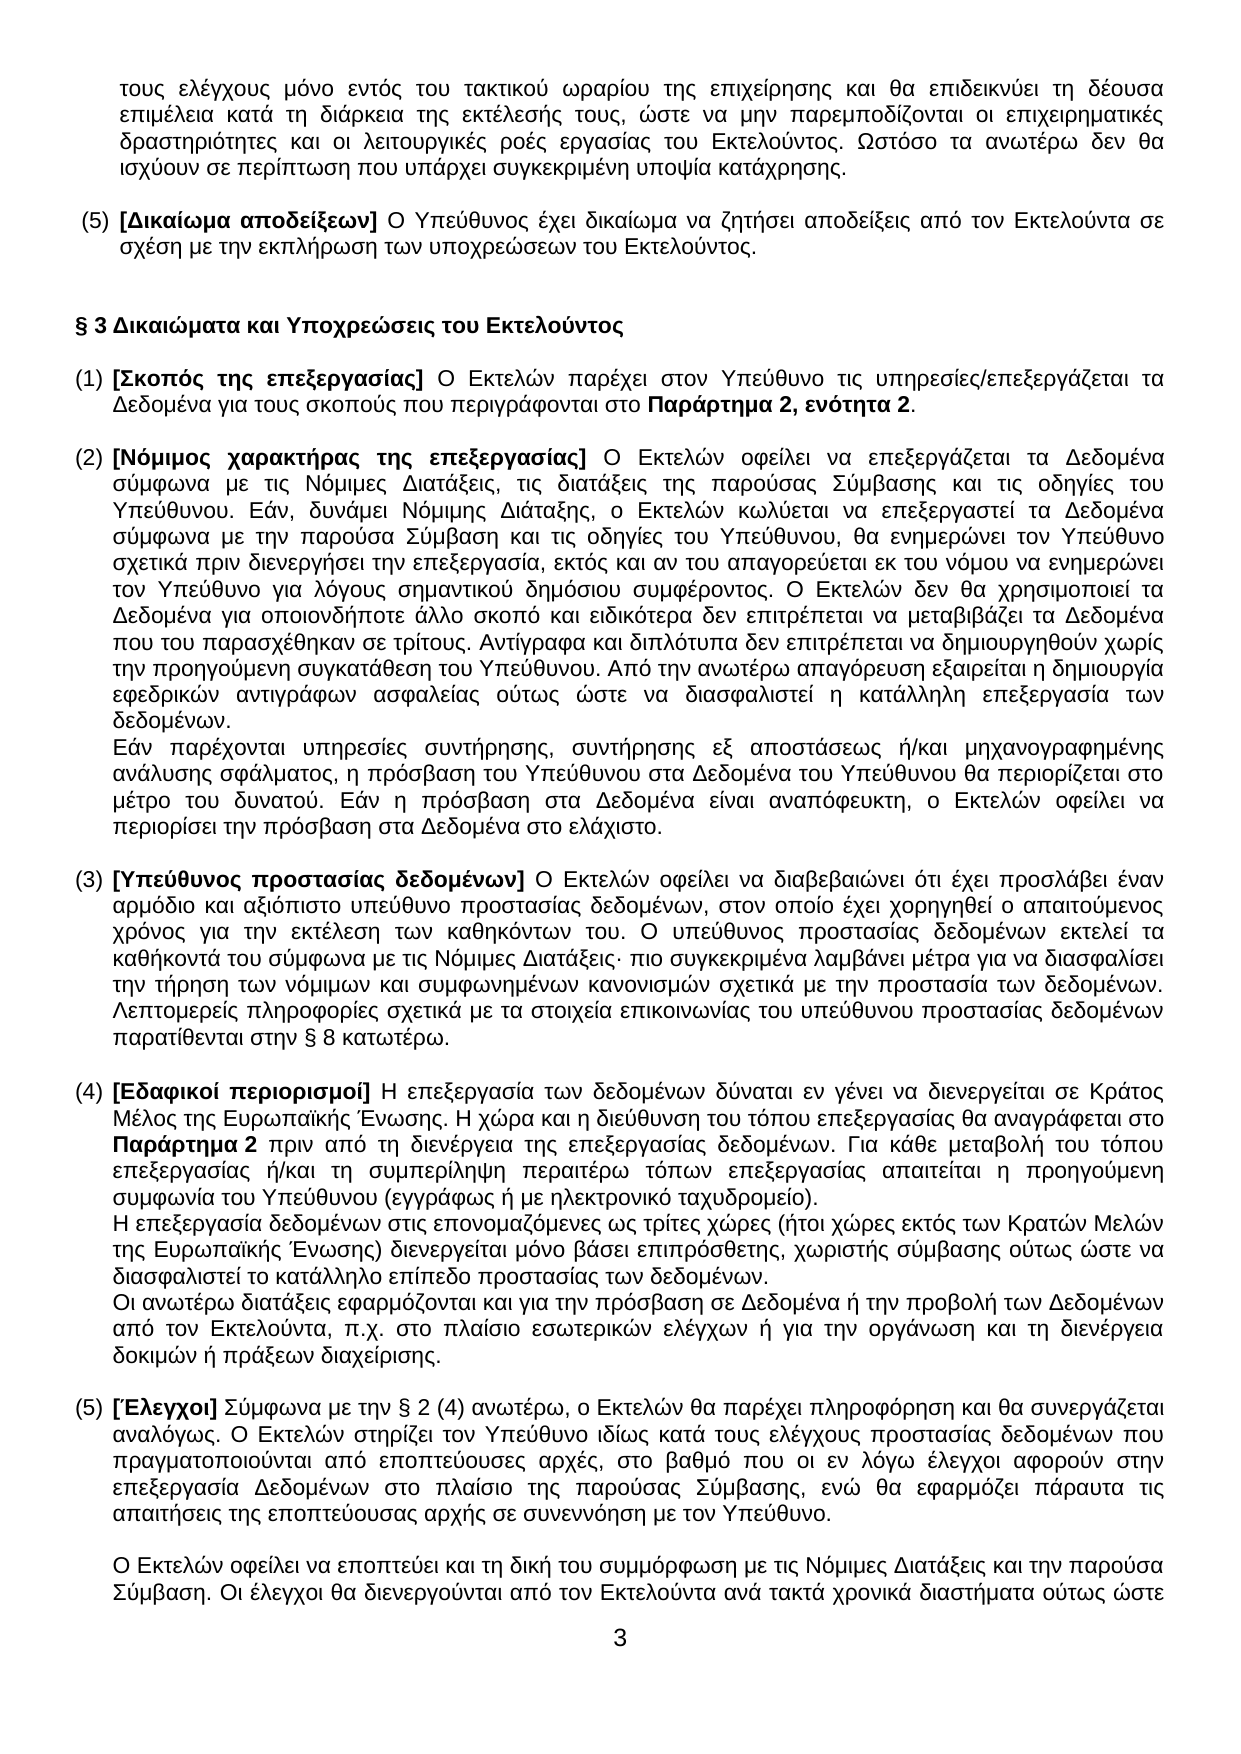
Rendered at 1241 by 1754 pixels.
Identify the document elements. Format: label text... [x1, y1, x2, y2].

text (4) [Εδαφικοί περιορισμοί] Η επεξεργασία των δεδομένων δύναται εν γένει να διενεργείται σε Κράτος Μέλος της Ευρωπαϊκής Ένωσης. Η χώρα και η διεύθυνση του τόπου επεξεργασίας θα αναγράφεται στο Παράρτημα 2 πριν από τη διενέργεια της επεξεργασίας δεδομένων. Για κάθε μεταβολή του τόπου επεξεργασίας ή/και τη συμπερίληψη περαιτέρω τόπων επεξεργασίας απαιτείται η προηγούμενη συμφωνία του Υπεύθυνου (εγγράφως ή με ηλεκτρονικό ταχυδρομείο). [75, 1078, 1165, 1210]
text Οι ανωτέρω διατάξεις εφαρμόζονται και για την πρόσβαση σε Δεδομένα ή την προβολή των Δεδομένων από τον Εκτελούντα, π.χ. στο πλαίσιο εσωτερικών ελέγχων ή για την οργάνωση και τη διενέργεια δοκιμών ή πράξεων διαχείρισης. [112, 1289, 1165, 1368]
text (2) [Νόμιμος χαρακτήρας της επεξεργασίας] Ο Εκτελών οφείλει να επεξεργάζεται τα Δεδομένα σύμφωνα με τις Νόμιμες Διατάξεις, τις διατάξεις της παρούσας Σύμβασης και τις οδηγίες του Υπεύθυνου. Εάν, δυνάμει Νόμιμης Διάταξης, ο Εκτελών κωλύεται να επεξεργαστεί τα Δεδομένα σύμφωνα με την παρούσα Σύμβαση και τις οδηγίες του Υπεύθυνου, θα ενημερώνει τον Υπεύθυνο σχετικά πριν διενεργήσει την επεξεργασία, εκτός και αν του απαγορεύεται εκ του νόμου να ενημερώνει τον Υπεύθυνο για λόγους σημαντικού δημόσιου συμφέροντος. Ο Εκτελών δεν θα χρησιμοποιεί τα Δεδομένα για οποιονδήποτε άλλο σκοπό και ειδικότερα δεν επιτρέπεται να μεταβιβάζει τα Δεδομένα που του παρασχέθηκαν σε τρίτους. Αντίγραφα και διπλότυπα δεν επιτρέπεται να δημιουργηθούν χωρίς την προηγούμενη συγκατάθεση του Υπεύθυνου. Από την ανωτέρω απαγόρευση εξαιρείται η δημιουργία εφεδρικών αντιγράφων ασφαλείας ούτως ώστε να διασφαλιστεί η κατάλληλη επεξεργασία των δεδομένων. [75, 444, 1165, 734]
text (5) [Έλεγχοι] Σύμφωνα με την § 2 (4) ανωτέρω, ο Εκτελών θα παρέχει πληροφόρηση και θα συνεργάζεται αναλόγως. Ο Εκτελών στηρίζει τον Υπεύθυνο ιδίως κατά τους ελέγχους προστασίας δεδομένων που πραγματοποιούνται από εποπτεύουσες αρχές, στο βαθμό που οι εν λόγω έλεγχοι αφορούν στην επεξεργασία Δεδομένων στο πλαίσιο της παρούσας Σύμβασης, ενώ θα εφαρμόζει πάραυτα τις απαιτήσεις της εποπτεύουσας αρχής σε συνεννόηση με τον Υπεύθυνο. [75, 1394, 1165, 1526]
text § 3 Δικαιώματα και Υποχρεώσεις του Εκτελούντος [75, 312, 1165, 338]
text (3) [Υπεύθυνος προστασίας δεδομένων] Ο Εκτελών οφείλει να διαβεβαιώνει ότι έχει προσλάβει έναν αρμόδιο και αξιόπιστο υπεύθυνο προστασίας δεδομένων, στον οποίο έχει χορηγηθεί ο απαιτούμενος χρόνος για την εκτέλεση των καθηκόντων του. Ο υπεύθυνος προστασίας δεδομένων εκτελεί τα καθήκοντά του σύμφωνα με τις Νόμιμες Διατάξεις· πιο συγκεκριμένα λαμβάνει μέτρα για να διασφαλίσει την τήρηση των νόμιμων και συμφωνημένων κανονισμών σχετικά με την προστασία των δεδομένων. Λεπτομερείς πληροφορίες σχετικά με τα στοιχεία επικοινωνίας του υπεύθυνου προστασίας δεδομένων παρατίθενται στην § 8 κατωτέρω. [75, 866, 1165, 1050]
text Η επεξεργασία δεδομένων στις επονομαζόμενες ως τρίτες χώρες (ήτοι χώρες εκτός των Κρατών Μελών της Ευρωπαϊκής Ένωσης) διενεργείται μόνο βάσει επιπρόσθετης, χωριστής σύμβασης ούτως ώστε να διασφαλιστεί το κατάλληλο επίπεδο προστασίας των δεδομένων. [112, 1210, 1165, 1289]
text (1) [Σκοπός της επεξεργασίας] Ο Εκτελών παρέχει στον Υπεύθυνο τις υπηρεσίες/επεξεργάζεται τα Δεδομένα για τους σκοπούς που περιγράφονται στο Παράρτημα 2, ενότητα 2. [75, 365, 1165, 418]
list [112, 1552, 1165, 1605]
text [75, 75, 1165, 180]
text Εάν παρέχονται υπηρεσίες συντήρησης, συντήρησης εξ αποστάσεως ή/και μηχανογραφημένης ανάλυσης σφάλματος, η πρόσβαση του Υπεύθυνου στα Δεδομένα του Υπεύθυνου θα περιορίζεται στο μέτρο του δυνατού. Εάν η πρόσβαση στα Δεδομένα είναι αναπόφευκτη, ο Εκτελών οφείλει να περιορίσει την πρόσβαση στα Δεδομένα στο ελάχιστο. [75, 734, 1165, 839]
text (5) [Δικαίωμα αποδείξεων] Ο Υπεύθυνος έχει δικαίωμα να ζητήσει αποδείξεις από τον Εκτελούντα σε σχέση με την εκπλήρωση των υποχρεώσεων του Εκτελούντος. [75, 207, 1165, 259]
